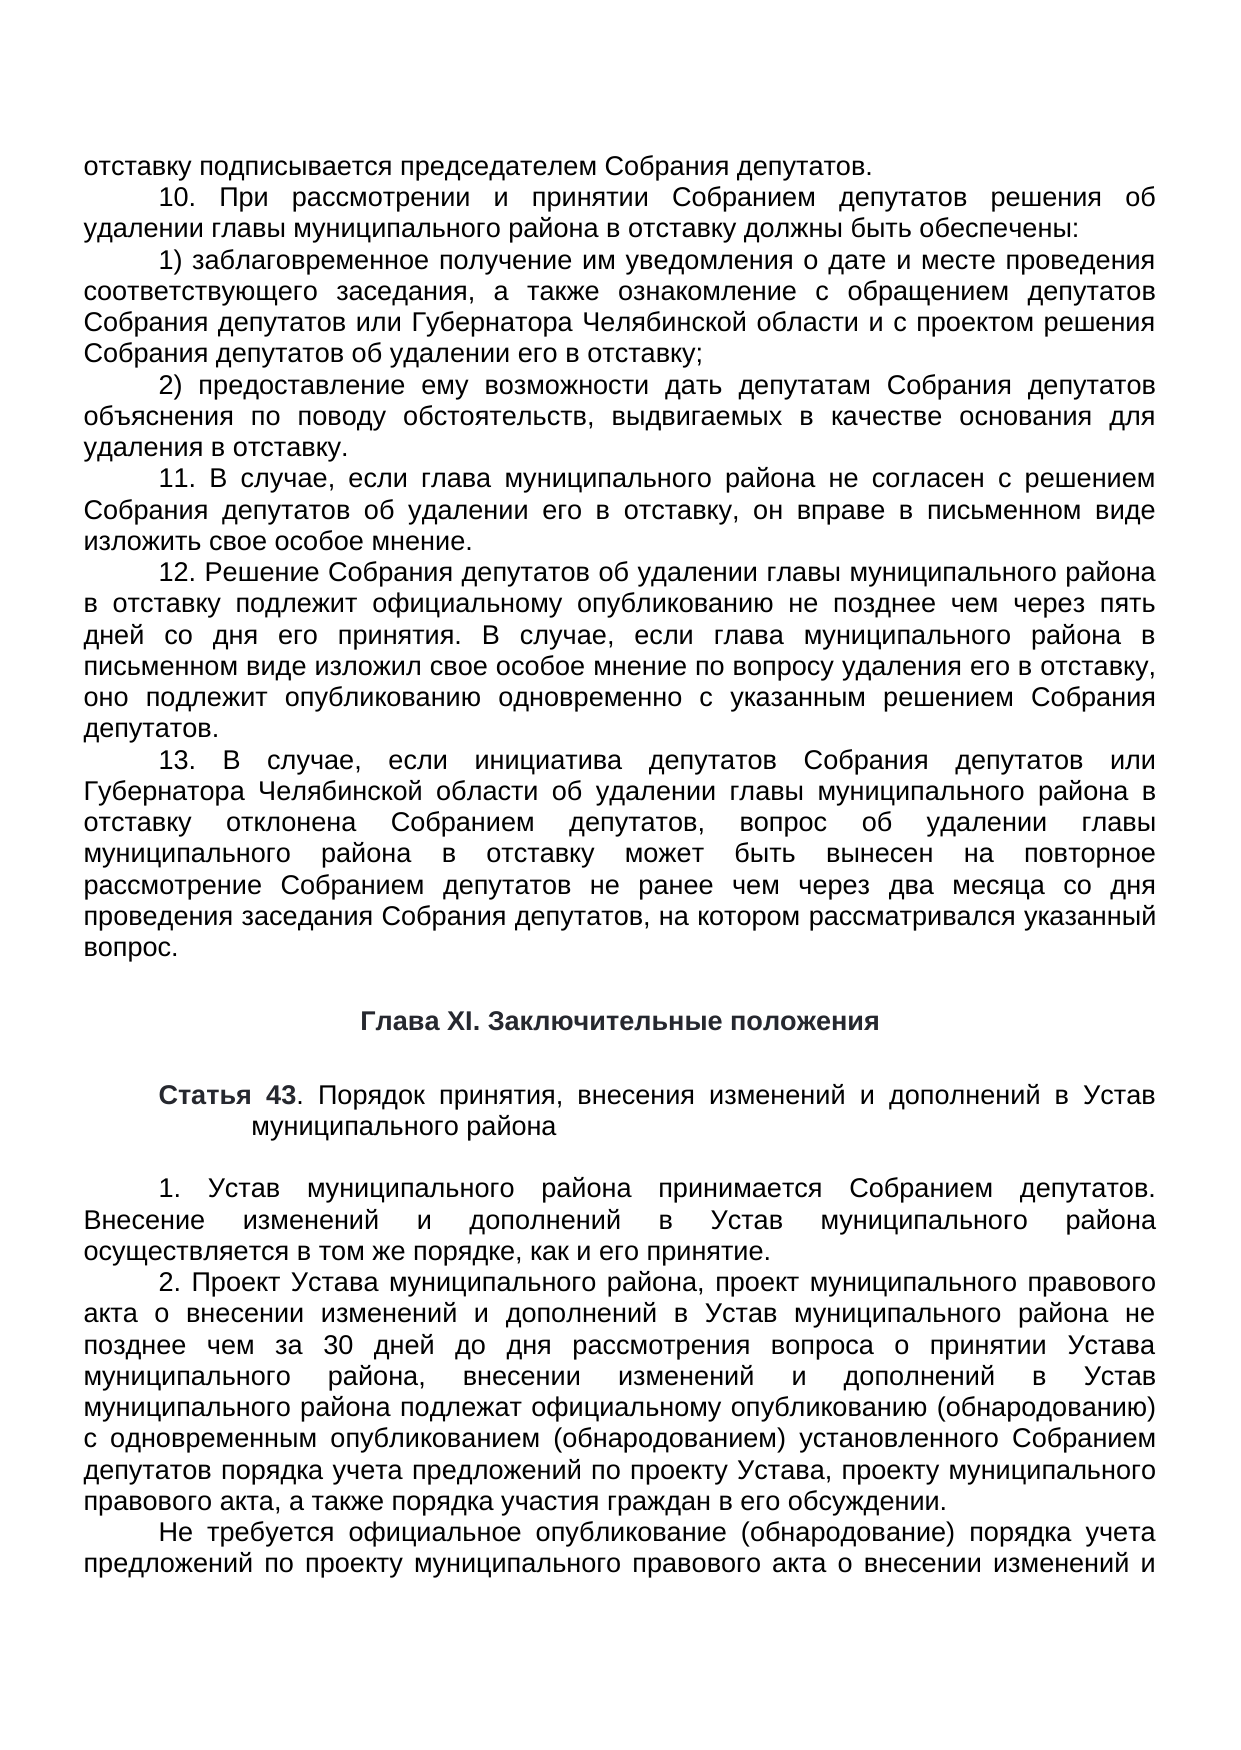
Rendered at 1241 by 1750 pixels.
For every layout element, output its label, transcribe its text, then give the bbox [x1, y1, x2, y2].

text 2) предоставление ему возможности дать депутатам Собрания депутатов объяснения по поводу обстоятельств, выдвигаемых в качестве основания для удаления в отставку. [83, 369, 1157, 462]
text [83, 150, 1157, 181]
text 11. В случае, если глава муниципального района не согласен с решением Собрания депутатов об удалении его в отставку, он вправе в письменном виде изложить свое особое мнение. [83, 462, 1157, 556]
text 1) заблаговременное получение им уведомления о дате и месте проведения соответствующего заседания, а также ознакомление с обращением депутатов Собрания депутатов или Губернатора Челябинской области и с проектом решения Собрания депутатов об удалении его в отставку; [83, 244, 1157, 369]
text 12. Решение Собрания депутатов об удалении главы муниципального района в отставку подлежит официальному опубликованию не позднее чем через пять дней со дня его принятия. В случае, если глава муниципального района в письменном виде изложил свое особое мнение по вопросу удаления его в отставку, оно подлежит опубликованию одновременно с указанным решением Собрания депутатов. [83, 556, 1157, 744]
subtitle Глава XI. Заключительные положения [83, 1005, 1157, 1036]
text Статья 43. Порядок принятия, внесения изменений и дополнений в Устав муниципального района [158, 1079, 1157, 1141]
text 1. Устав муниципального района принимается Собранием депутатов. Внесение изменений и дополнений в Устав муниципального района осуществляется в том же порядке, как и его принятие. [83, 1172, 1157, 1266]
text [83, 1516, 1157, 1579]
text 2. Проект Устава муниципального района, проект муниципального правового акта о внесении изменений и дополнений в Устав муниципального района не позднее чем за 30 дней до дня рассмотрения вопроса о принятии Устава муниципального района, внесении изменений и дополнений в Устав муниципального района подлежат официальному опубликованию (обнародованию) с одновременным опубликованием (обнародованием) установленного Собранием депутатов порядка учета предложений по проекту Устава, проекту муниципального правового акта, а также порядка участия граждан в его обсуждении. [83, 1266, 1157, 1516]
text 10. При рассмотрении и принятии Собранием депутатов решения об удалении главы муниципального района в отставку должны быть обеспечены: [83, 181, 1157, 244]
text 13. В случае, если инициатива депутатов Собрания депутатов или Губернатора Челябинской области об удалении главы муниципального района в отставку отклонена Собранием депутатов, вопрос об удалении главы муниципального района в отставку может быть вынесен на повторное рассмотрение Собранием депутатов не ранее чем через два месяца со дня проведения заседания Собрания депутатов, на котором рассматривался указанный вопрос. [83, 744, 1157, 962]
